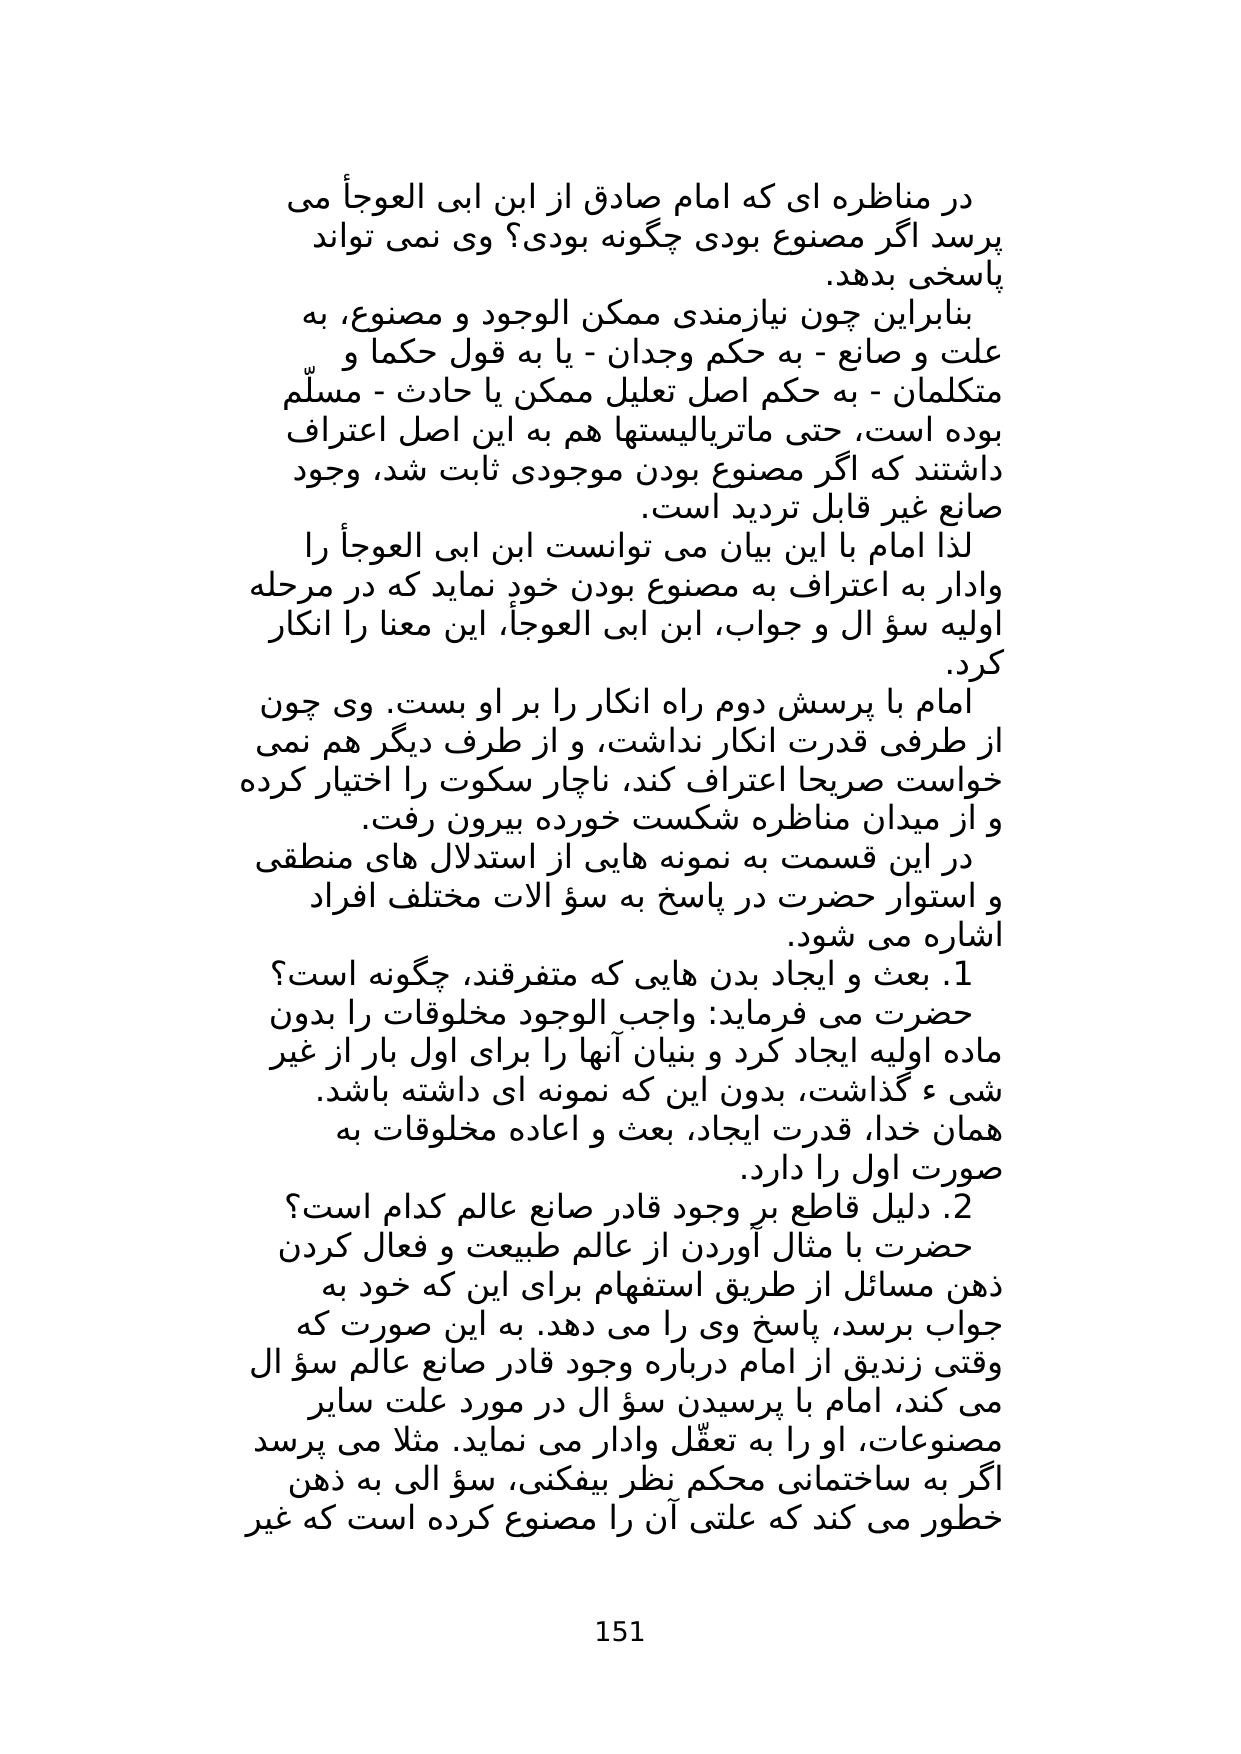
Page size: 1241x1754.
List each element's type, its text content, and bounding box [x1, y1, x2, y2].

text در مناظره اى كه امام صادق از ابن ابى العوجأ مى پرسد اگر مصنوع بودى چگونه بودى؟ وى نمى تواند پاسخى بدهد. [236, 177, 1004, 294]
text بنابراين چون نيازمندى ممكن الوجود و مصنوع، به علت و صانع - به حكم وجدان - يا به قول حكما و متكلمان - به حكم اصل تعليل ممكن يا حادث - مسلّم بوده است، حتى ماترياليستها هم به اين اصل اعتراف داشتند كه اگر مصنوع بودن موجودى ثابت شد، وجود صانع غير قابل ترديد است. [236, 294, 1004, 527]
text 2. دليل قاطع بر وجود قادر صانع عالم كدام است؟ [236, 1187, 1004, 1226]
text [236, 1226, 1004, 1537]
text در اين قسمت به نمونه هايى از استدلال هاى منطقى و استوار حضرت در پاسخ به سؤ الات مختلف افراد اشاره مى شود. [236, 838, 1004, 954]
text امام با پرسش دوم راه انكار را بر او بست. وى چون از طرفى قدرت انكار نداشت، و از طرف ديگر هم نمى خواست صريحا اعتراف كند، ناچار سكوت را اختيار كرده و از ميدان مناظره شكست خورده بيرون رفت. [236, 682, 1004, 838]
text حضرت مى فرمايد: واجب الوجود مخلوقات را بدون ماده اوليه ايجاد كرد و بنيان آنها را براى اول بار از غير شى ء گذاشت، بدون اين كه نمونه اى داشته باشد. همان خدا، قدرت ايجاد، بعث و اعاده مخلوقات به صورت اول را دارد. [236, 993, 1004, 1187]
text لذا امام با اين بيان مى توانست ابن ابى العوجأ را وادار به اعتراف به مصنوع بودن خود نمايد كه در مرحله اوليه سؤ ال و جواب، ابن ابى العوجأ، اين معنا را انكار كرد. [236, 527, 1004, 682]
text 1. بعث و ايجاد بدن هايى كه متفرقند، چگونه است؟ [236, 954, 1004, 993]
